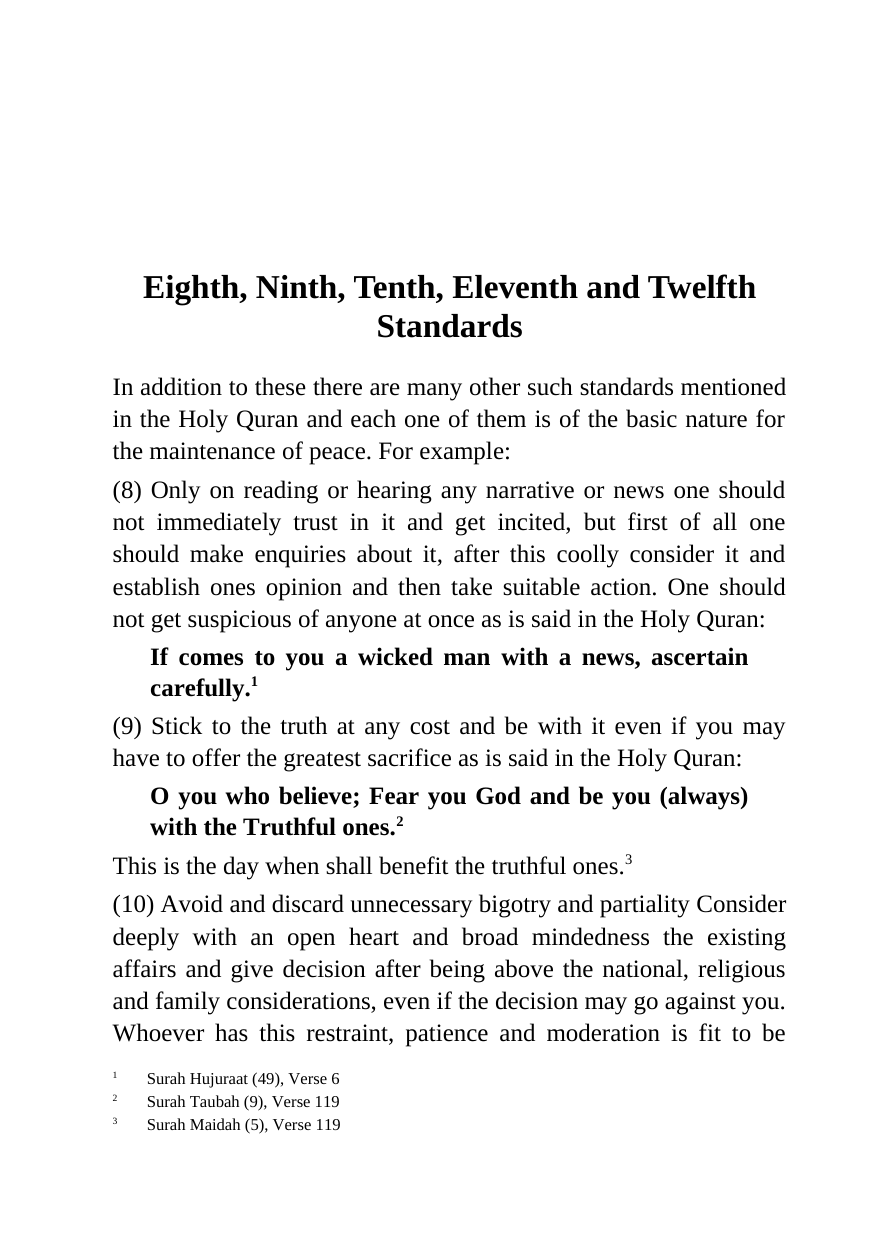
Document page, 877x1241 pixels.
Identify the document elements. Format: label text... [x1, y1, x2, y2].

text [112, 887, 787, 1048]
text If comes to you a wicked man with a news, ascertain carefully. [150, 640, 749, 702]
subtitle Eighth, Ninth, Tenth, Eleventh and Twelfth Standards [112, 267, 787, 344]
text This is the day when shall benefit the truthful ones. [112, 848, 787, 881]
text In addition to these there are many other such standards mentioned in the Holy Quran and each one of them is of the basic nature for the maintenance of peace. For example: [112, 369, 787, 466]
text (9) Stick to the truth at any cost and be with it even if you may have to offer the greatest sacrifice as is said in the Holy Quran: [112, 709, 787, 773]
text (8) Only on reading or hearing any narrative or news one should not immediately trust in it and get incited, but first of all one should make enquiries about it, after this coolly consider it and establish ones opinion and then take suitable action. One should not get suspicious of anyone at once as is said in the Holy Quran: [112, 472, 787, 634]
text O you who believe; Fear you God and be you (always) with the Truthful ones. [150, 779, 749, 842]
